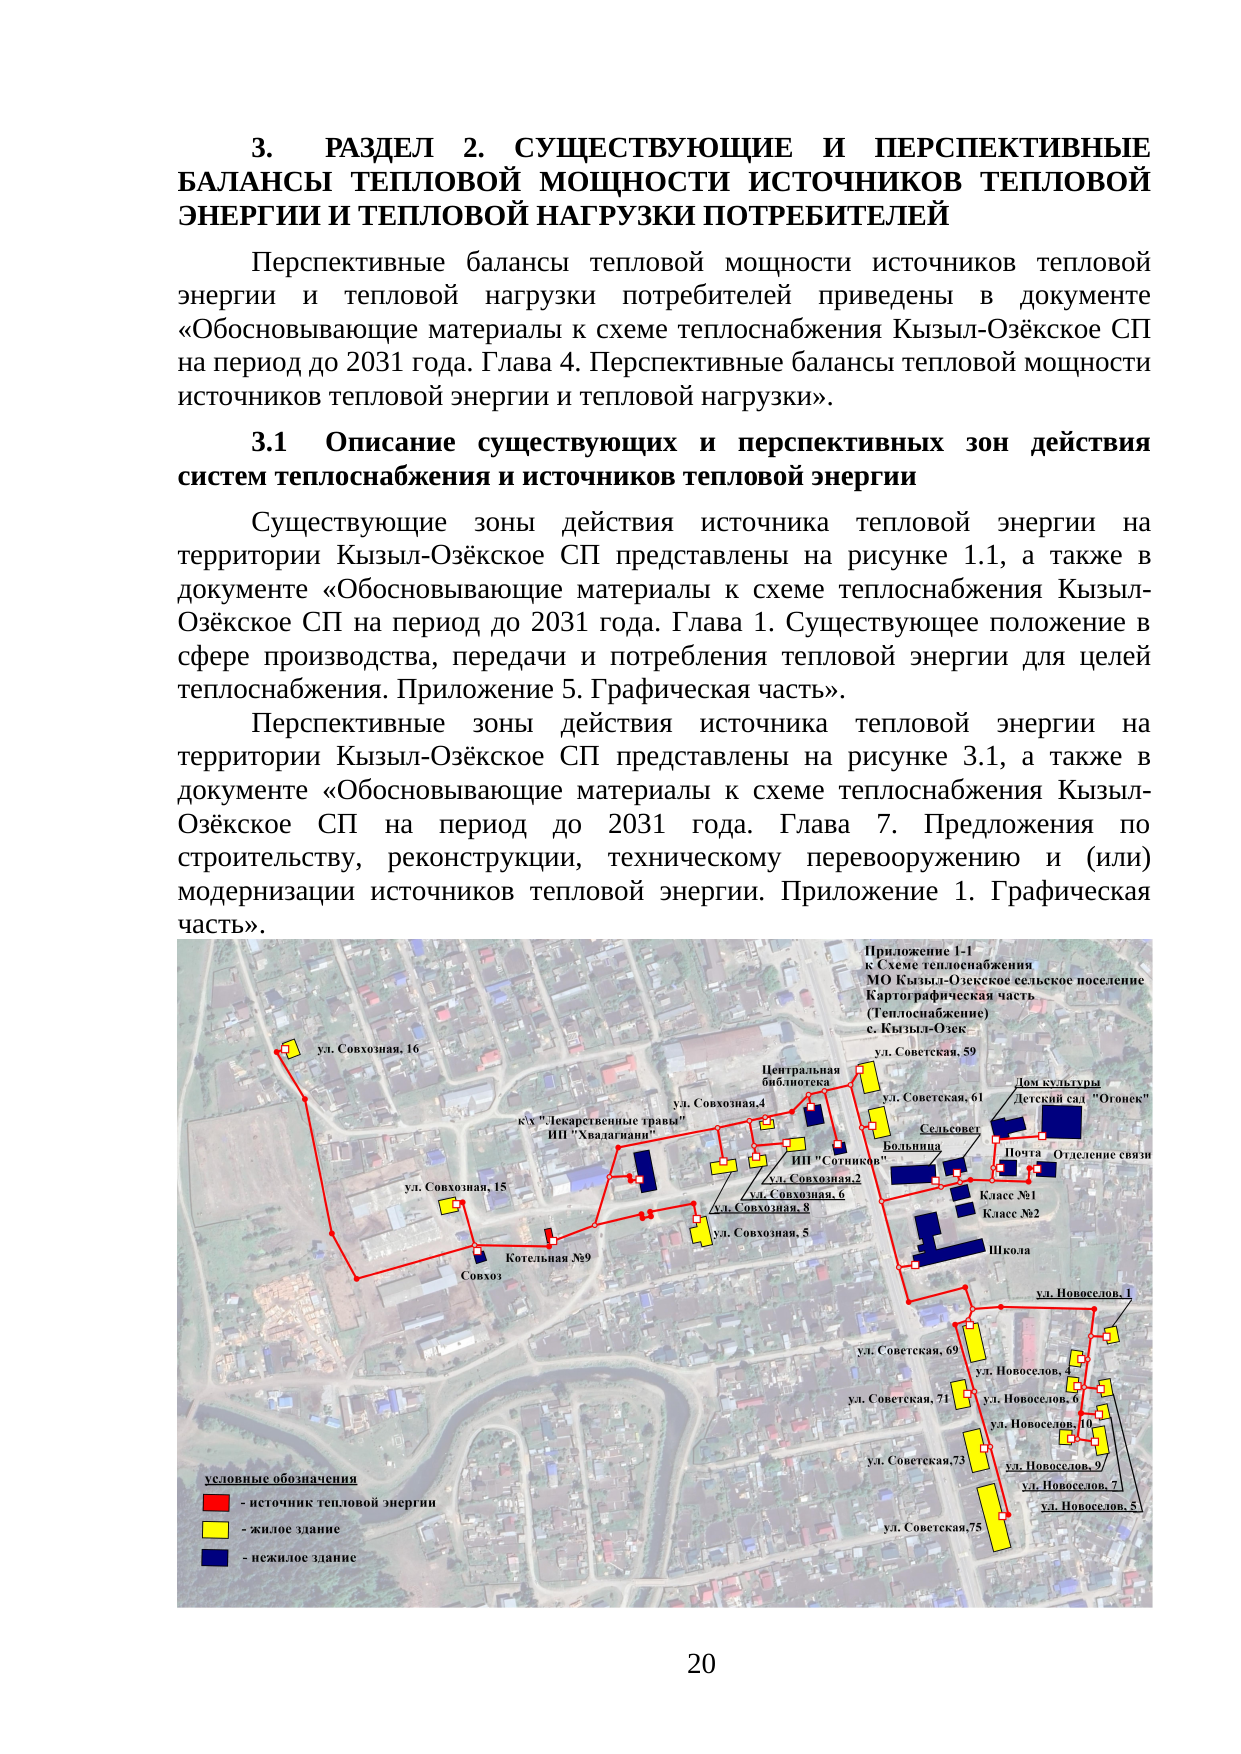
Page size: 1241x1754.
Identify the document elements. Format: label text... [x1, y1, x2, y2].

text Перспективные зоны действия источника тепловой энергии на территории Кызыл-Озёкское СП представлены на рисунке 3.1, а также в документе «Обосновывающие материалы к схеме теплоснабжения Кызыл-Озёкское СП на период до 2031 года. Глава 7. Предложения по строительству, реконструкции, техническому перевооружению и (или) модернизации источников тепловой энергии. Приложение 1. Графическая часть». [177, 705, 1152, 939]
subtitle Описание существующих и перспективных зон действия систем теплоснабжения и источников тепловой энергии [177, 424, 1152, 491]
text Перспективные балансы тепловой мощности источников тепловой энергии и тепловой нагрузки потребителей приведены в документе «Обосновывающие материалы к схеме теплоснабжения Кызыл-Озёкское СП на период до 2031 года. Глава 4. Перспективные балансы тепловой мощности источников тепловой энергии и тепловой нагрузки». [177, 244, 1152, 412]
picture [177, 939, 1153, 1610]
subtitle РАЗДЕЛ 2. СУЩЕСТВУЮЩИЕ И ПЕРСПЕКТИВНЫЕ БАЛАНСЫ ТЕПЛОВОЙ МОЩНОСТИ ИСТОЧНИКОВ ТЕПЛОВОЙ ЭНЕРГИИ И ТЕПЛОВОЙ НАГРУЗКИ ПОТРЕБИТЕЛЕЙ [177, 131, 1152, 231]
text Существующие зоны действия источника тепловой энергии на территории Кызыл-Озёкское СП представлены на рисунке 1.1, а также в документе «Обосновывающие материалы к схеме теплоснабжения Кызыл-Озёкское СП на период до 2031 года. Глава 1. Существующее положение в сфере производства, передачи и потребления тепловой энергии для целей теплоснабжения. Приложение 5. Графическая часть». [177, 504, 1152, 705]
